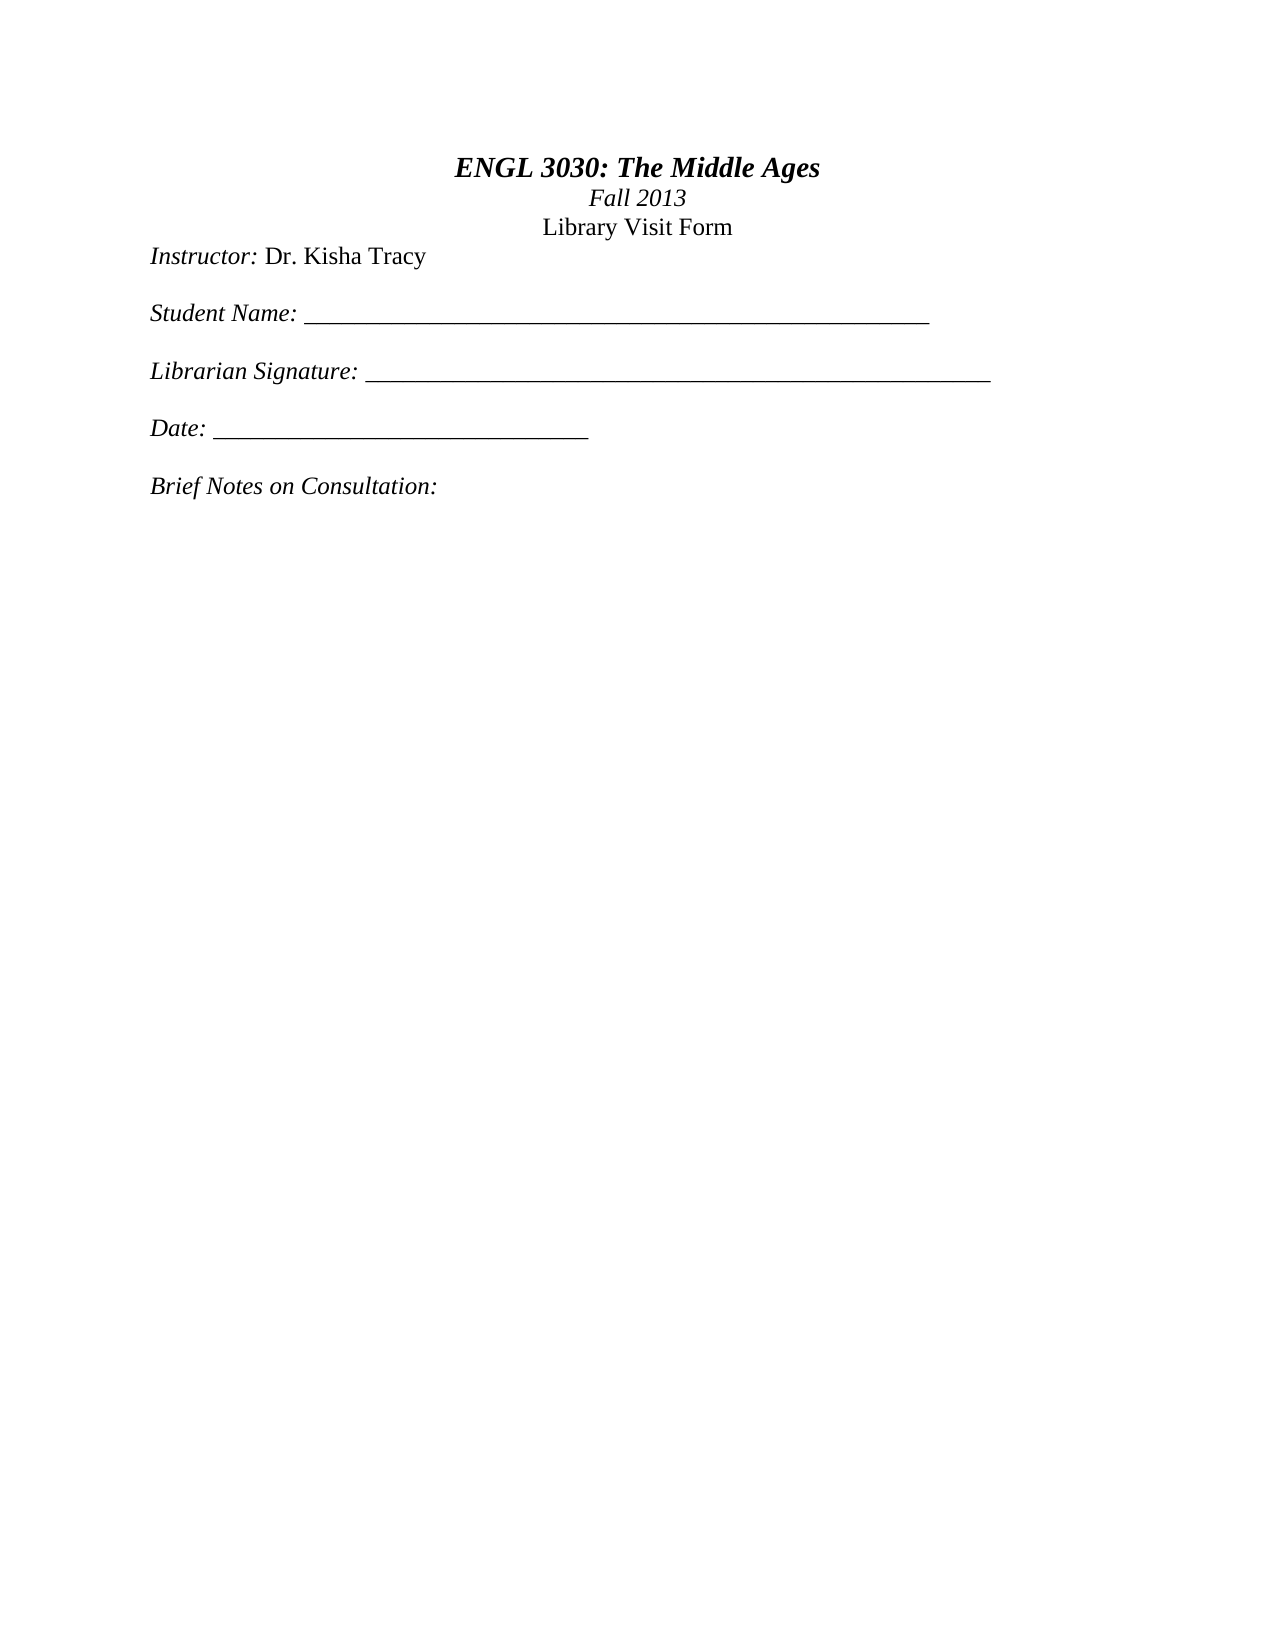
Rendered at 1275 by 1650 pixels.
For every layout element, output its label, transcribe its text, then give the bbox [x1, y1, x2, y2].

text Librarian Signature: __________________________________________________ [150, 356, 1125, 385]
text Library Visit Form [150, 212, 1125, 241]
text Instructor: Dr. Kisha Tracy [150, 241, 1125, 270]
text Date: ______________________________ [150, 413, 1125, 442]
text Brief Notes on Consultation: [150, 471, 1125, 500]
text Student Name: __________________________________________________ [150, 298, 1125, 327]
text ENGL 3030: The Middle Ages [150, 150, 1125, 183]
text Fall 2013 [150, 183, 1125, 212]
